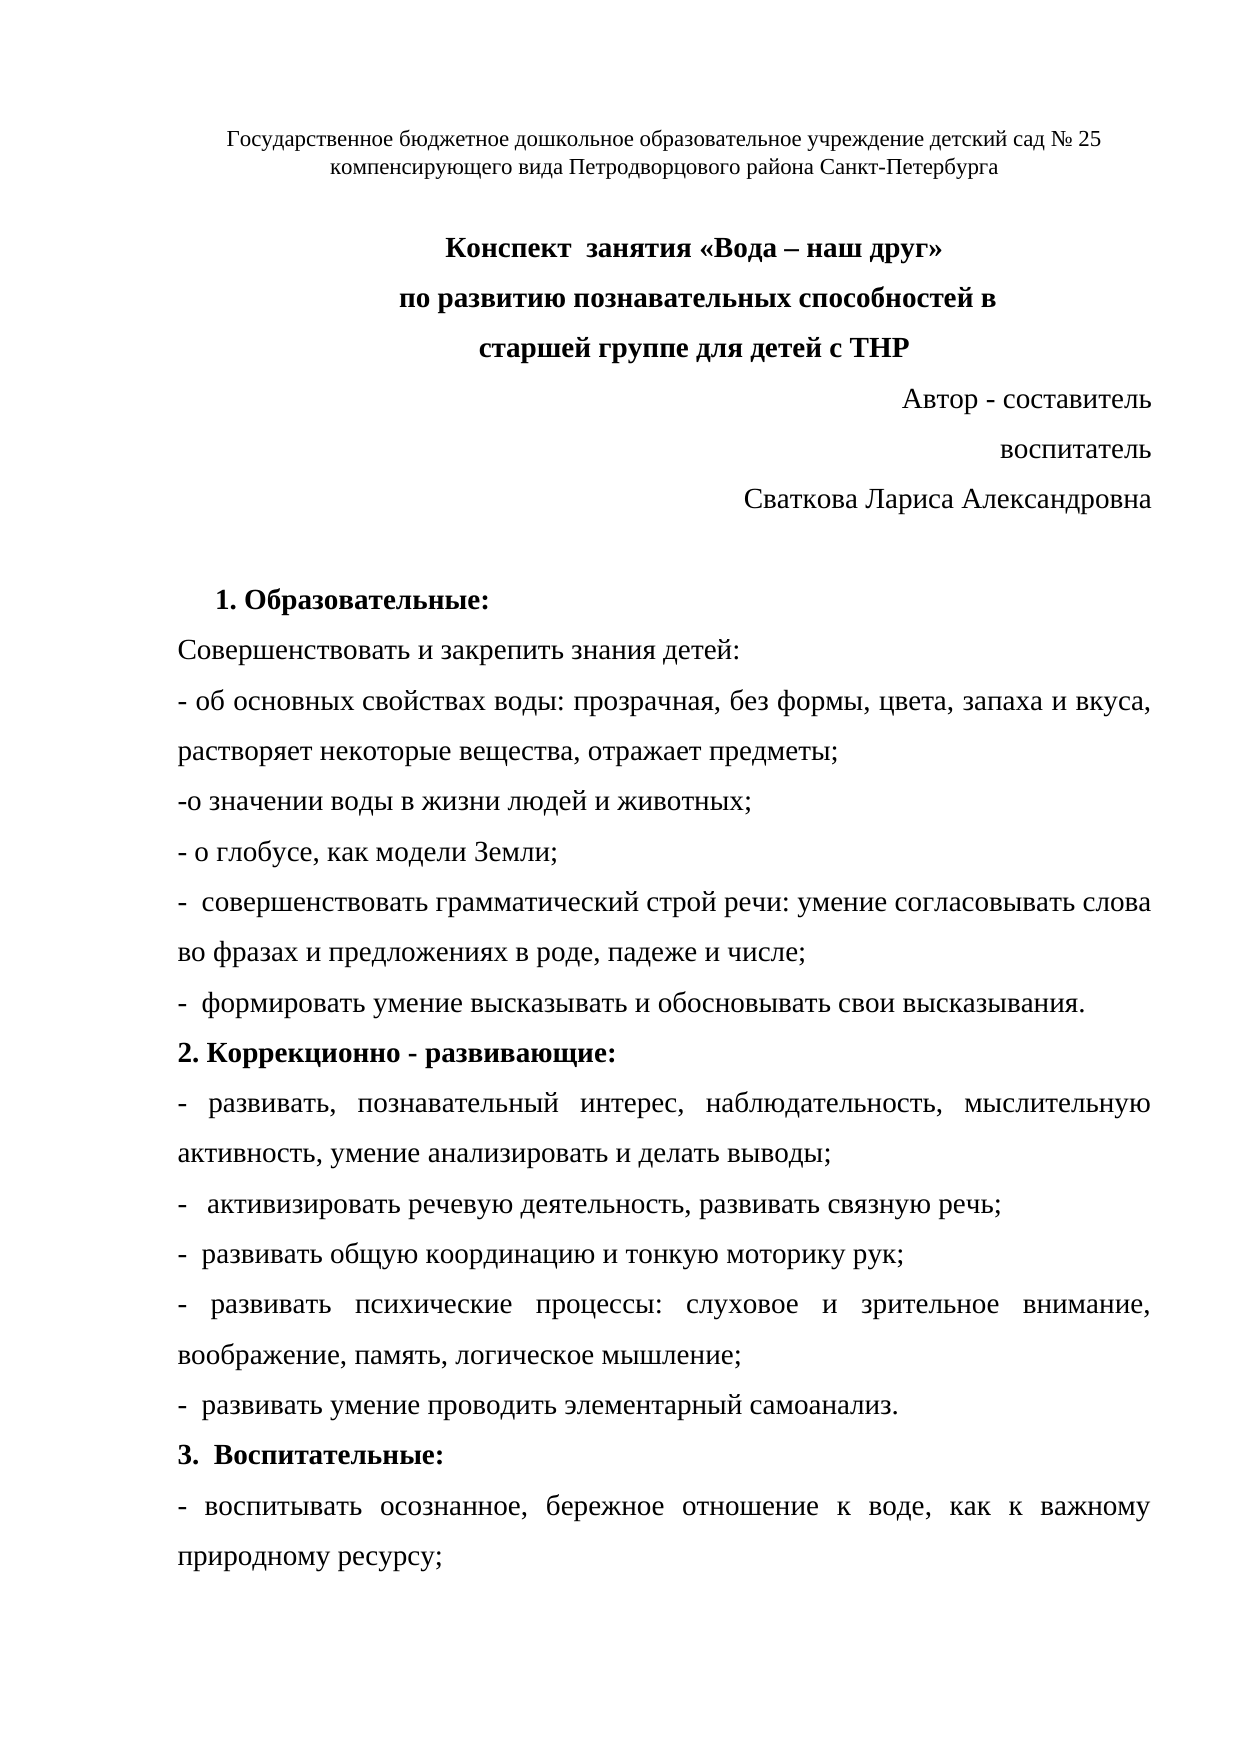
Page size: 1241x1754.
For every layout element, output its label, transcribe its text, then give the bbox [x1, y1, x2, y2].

text Совершенствовать и закрепить знания детей: [177, 632, 1152, 666]
text Сваткова Лариса Александровна [177, 482, 1152, 515]
text по развитию познавательных способностей в [177, 280, 1152, 314]
text Конспект занятия «Вода – наш друг» [177, 230, 1152, 263]
text - формировать умение высказывать и обосновывать свои высказывания. [177, 985, 1116, 1018]
text Государственное бюджетное дошкольное образовательное учреждение детский сад № 25 компенсирующего вида Петродворцового района Санкт-Петербурга [177, 124, 1152, 180]
text - развивать умение проводить элементарный самоанализ. [177, 1387, 1152, 1421]
text - о глобусе, как модели Земли; [177, 834, 1152, 867]
text - развивать психические процессы: слуховое и зрительное внимание, воображение, память, логическое мышление; [177, 1287, 1152, 1370]
text старшей группе для детей с ТНР [177, 331, 1152, 364]
text Автор - составитель [229, 381, 1152, 414]
text 1. Образовательные: [215, 582, 1152, 616]
text -о значении воды в жизни людей и животных; [177, 783, 1152, 817]
text - развивать, познавательный интерес, наблюдательность, мыслительную активность, умение анализировать и делать выводы; [177, 1085, 1152, 1169]
text - воспитывать осознанное, бережное отношение к воде, как к важному природному ресурсу; [177, 1488, 1152, 1572]
text 3. Воспитательные: [177, 1437, 1152, 1471]
text - об основных свойствах воды: прозрачная, без формы, цвета, запаха и вкуса, растворяет некоторые вещества, отражает предметы; [177, 683, 1152, 767]
text - развивать общую координацию и тонкую моторику рук; [177, 1236, 1152, 1270]
text - совершенствовать грамматический строй речи: умение согласовывать слова во фразах и предложениях в роде, падеже и числе; [177, 884, 1152, 968]
text - активизировать речевую деятельность, развивать связную речь; [177, 1186, 1152, 1219]
text воспитатель [177, 431, 1152, 465]
text 2. Коррекционно - развивающие: [177, 1035, 1152, 1068]
